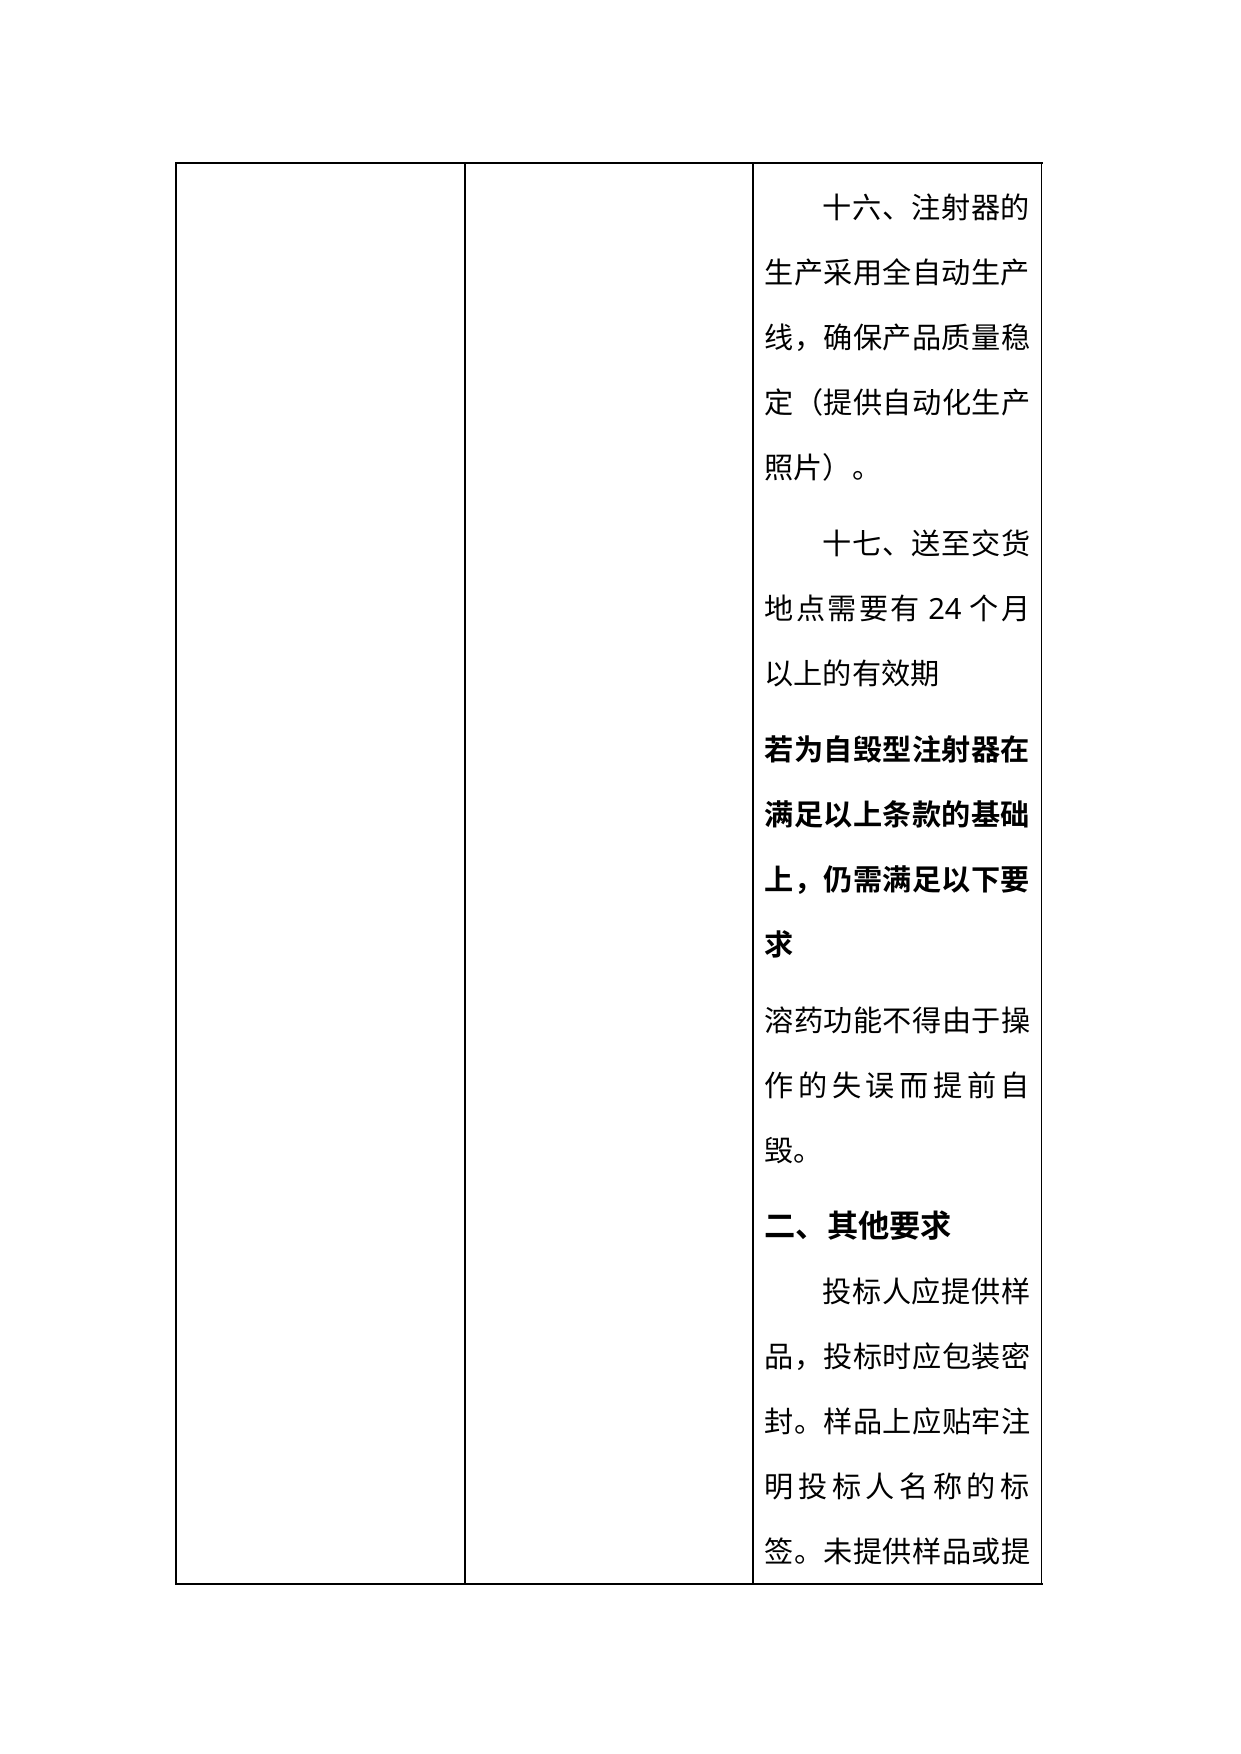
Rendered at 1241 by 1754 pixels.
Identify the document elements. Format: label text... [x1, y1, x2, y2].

table_cell [466, 164, 752, 1583]
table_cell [754, 164, 1041, 1583]
table_cell 1 [177, 164, 464, 1583]
